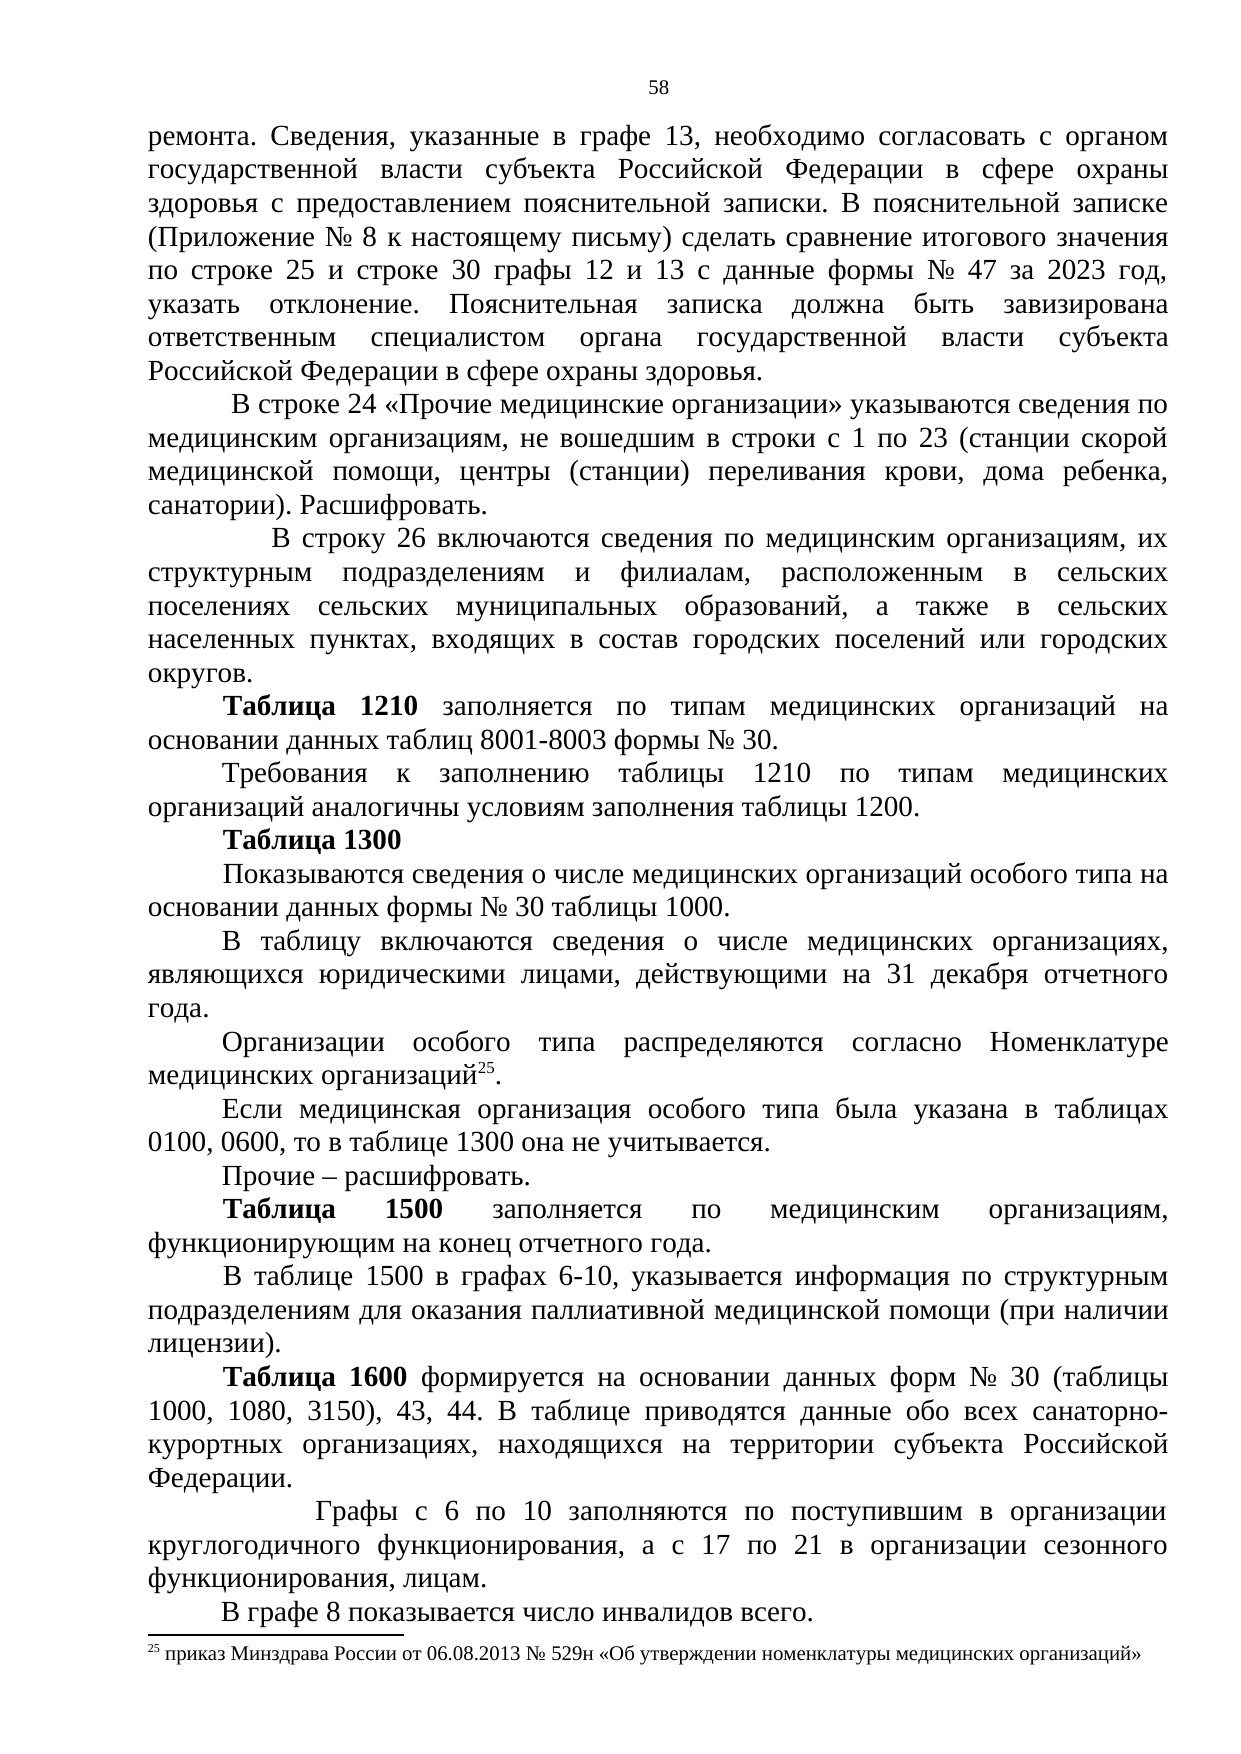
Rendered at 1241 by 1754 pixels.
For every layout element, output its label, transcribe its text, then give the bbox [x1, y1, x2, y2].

text Таблица 1300 [148, 822, 1169, 856]
text Если медицинская организация особого типа была указана в таблицах 0100, 0600, то в таблице 1300 она не учитывается. [148, 1091, 1169, 1158]
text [148, 118, 1169, 386]
text В таблице 1500 в графах 6-10, указывается информация по структурным подразделениям для оказания паллиативной медицинской помощи (при наличии лицензии). [148, 1258, 1169, 1359]
text Таблица 1210 заполняется по типам медицинских организаций на основании данных таблиц 8001-8003 формы № 30. [148, 688, 1169, 755]
text Графы с 6 по 10 заполняются по поступившим в организации круглогодичного функционирования, а с 17 по 21 в организации сезонного функционирования, лицам. [148, 1493, 1169, 1594]
text Организации особого типа распределяются согласно Номенклатуре медицинских организаций. [148, 1024, 1169, 1091]
text Таблица 1600 формируется на основании данных форм № 30 (таблицы 1000, 1080, 3150), 43, 44. В таблице приводятся данные обо всех санаторно-курортных организациях, находящихся на территории субъекта Российской Федерации. [148, 1359, 1169, 1493]
text В строке 24 «Прочие медицинские организации» указываются сведения по медицинским организациям, не вошедшим в строки с 1 по 23 (станции скорой медицинской помощи, центры (станции) переливания крови, дома ребенка, санатории). Расшифровать. [148, 386, 1169, 521]
text В таблицу включаются сведения о числе медицинских организациях, являющихся юридическими лицами, действующими на 31 декабря отчетного года. [148, 923, 1169, 1024]
text В строку 26 включаются сведения по медицинским организациям, их структурным подразделениям и филиалам, расположенным в сельских поселениях сельских муниципальных образований, а также в сельских населенных пунктах, входящих в состав городских поселений или городских округов. [148, 521, 1169, 688]
text Таблица 1500 заполняется по медицинским организациям, функционирующим на конец отчетного года. [148, 1191, 1169, 1258]
text Требования к заполнению таблицы 1210 по типам медицинских организаций аналогичны условиям заполнения таблицы 1200. [148, 755, 1169, 822]
text В графе 8 показывается число инвалидов всего. [148, 1594, 1169, 1627]
text Показываются сведения о числе медицинских организаций особого типа на основании данных формы № 30 таблицы 1000. [148, 856, 1169, 923]
text Прочие – расшифровать. [148, 1158, 1169, 1191]
